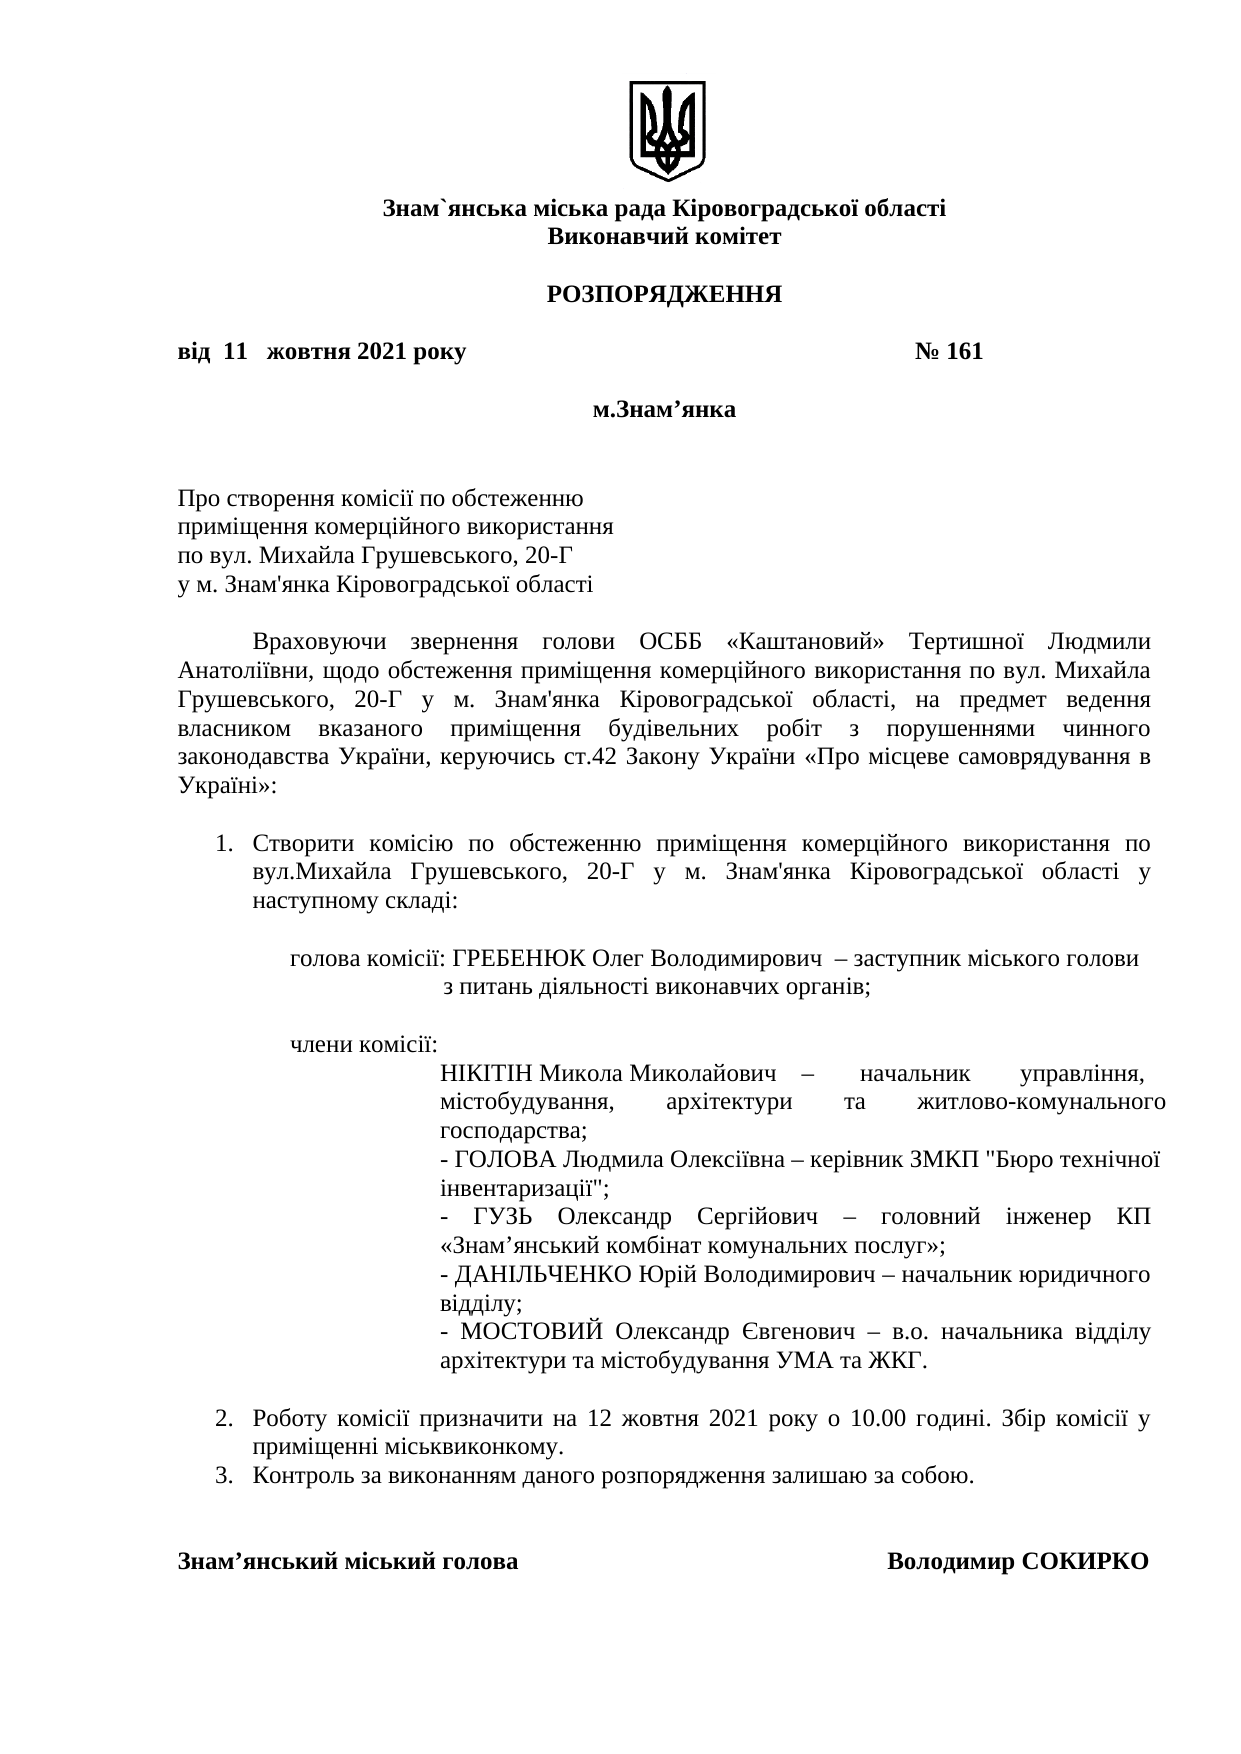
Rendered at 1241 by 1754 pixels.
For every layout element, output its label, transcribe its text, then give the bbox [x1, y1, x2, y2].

text РОЗПОРЯДЖЕННЯ [177, 279, 1152, 308]
text - ДАНІЛЬЧЕНКО Юрій Володимирович – начальник юридичного відділу; [440, 1259, 1152, 1316]
picture [622, 73, 716, 193]
text голова комісії: ГРЕБЕНЮК Олег Володимирович – заступник міського голови [290, 943, 1152, 971]
text - ГОЛОВА Людмила Олексіївна – керівник ЗМКП "Бюро технічної [177, 1144, 1167, 1173]
text Враховуючи звернення голови ОСББ «Каштановий» Тертишної Людмили Анатоліївни, щодо обстеження приміщення комерційного використання по вул. Михайла Грушевського, 20-Г у м. Знам'янка Кіровоградської області, на предмет ведення власником вказаного приміщення будівельних робіт з порушеннями чинного законодавства України, керуючись ст.42 Закону України «Про місцеве самоврядування в Україні»: [177, 626, 1152, 799]
text з питань діяльності виконавчих органів; [443, 971, 1152, 1000]
list Роботу комісії призначити на 12 жовтня 2021 року о 10.00 годині. Збір комісії у приміщенні міськвиконкому. [215, 1403, 1152, 1460]
text м.Знам’янка [177, 394, 1152, 423]
text - ГУЗЬ Олександр Сергійович – головний інженер КП «Знам’янський комбінат комунальних послуг»; [440, 1201, 1152, 1259]
text Виконавчий комітет [177, 221, 1152, 250]
text НІКІТІН Микола Миколайович – начальник управління, [405, 1058, 1152, 1086]
list Контроль за виконанням даного розпорядження залишаю за собою. [215, 1460, 1152, 1489]
text містобудування, архітектури та житлово-комунального господарства; [440, 1086, 1167, 1144]
text по вул. Михайла Грушевського, 20-Г [177, 540, 1152, 569]
text у м. Знам'янка Кіровоградської області [177, 569, 1152, 598]
text Знам’янський міський голова Володимир СОКИРКО [177, 1546, 1152, 1575]
text приміщення комерційного використання [177, 511, 1152, 540]
text Знам`янська міська рада Кіровоградської області [177, 193, 1152, 221]
text - МОСТОВИЙ Олександр Євгенович – в.о. начальника відділу архітектури та містобудування УМА та ЖКГ. [440, 1316, 1152, 1374]
text члени комісії: [290, 1029, 1152, 1058]
list Створити комісію по обстеженню приміщення комерційного використання по вул.Михайла Грушевського, 20-Г у м. Знам'янка Кіровоградської області у наступному складі: [215, 828, 1152, 914]
text Про створення комісії по обстеженню [177, 483, 1152, 511]
text інвентаризації"; [177, 1173, 1167, 1201]
text від 11 жовтня 2021 року № 161 [177, 336, 1152, 365]
